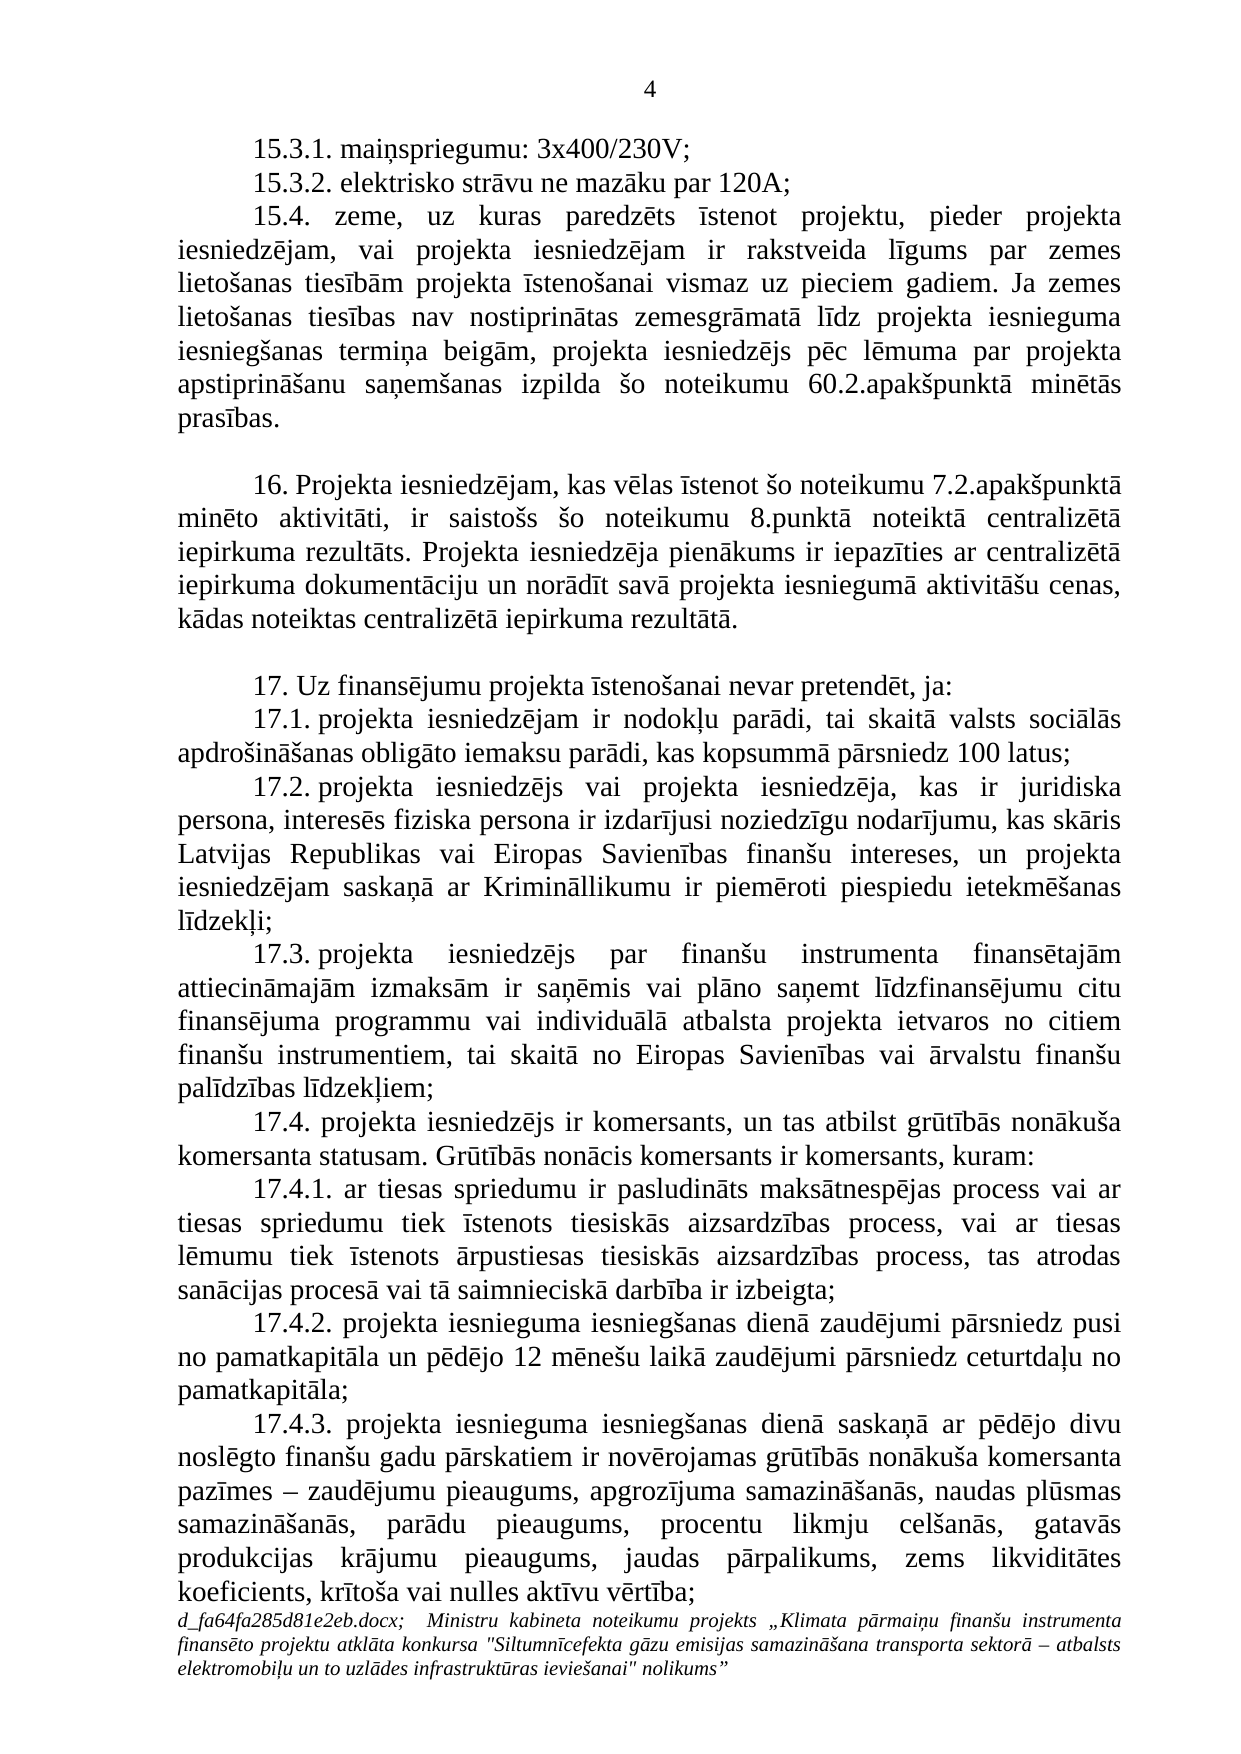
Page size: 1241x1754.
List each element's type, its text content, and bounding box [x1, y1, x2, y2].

text 17.4.1. ar tiesas spriedumu ir pasludināts maksātnespējas process vai ar tiesas spriedumu tiek īstenots tiesiskās aizsardzības process, vai ar tiesas lēmumu tiek īstenots ārpustiesas tiesiskās aizsardzības process, tas atrodas sanācijas procesā vai tā saimnieciskā darbība ir izbeigta; [177, 1171, 1122, 1305]
text 17.4. projekta iesniedzējs ir komersants, un tas atbilst grūtībās nonākuša komersanta statusam. Grūtībās nonācis komersants ir komersants, kuram: [177, 1104, 1122, 1171]
text 17.3. projekta iesniedzējs par finanšu instrumenta finansētajām attiecināmajām izmaksām ir saņēmis vai plāno saņemt līdzfinansējumu citu finansējuma programmu vai individuālā atbalsta projekta ietvaros no citiem finanšu instrumentiem, tai skaitā no Eiropas Savienības vai ārvalstu finanšu palīdzības līdzekļiem; [177, 936, 1122, 1104]
text 15.3.1. maiņspriegumu: 3x400/230V; [177, 131, 1122, 165]
text 16. Projekta iesniedzējam, kas vēlas īstenot šo noteikumu 7.2.apakšpunktā minēto aktivitāti, ir saistošs šo noteikumu 8.punktā noteiktā centralizētā iepirkuma rezultāts. Projekta iesniedzēja pienākums ir iepazīties ar centralizētā iepirkuma dokumentāciju un norādīt savā projekta iesniegumā aktivitāšu cenas, kādas noteiktas centralizētā iepirkuma rezultātā. [177, 467, 1122, 634]
text 17. Uz finansējumu projekta īstenošanai nevar pretendēt, ja: [177, 668, 1122, 702]
text 15.3.2. elektrisko strāvu ne mazāku par 120A; [177, 165, 1122, 198]
text 17.4.3. projekta iesnieguma iesniegšanas dienā saskaņā ar pēdējo divu noslēgto finanšu gadu pārskatiem ir novērojamas grūtībās nonākuša komersanta pazīmes – zaudējumu pieaugums, apgrozījuma samazināšanās, naudas plūsmas samazināšanās, parādu pieaugums, procentu likmju celšanās, gatavās produkcijas krājumu pieaugums, jaudas pārpalikums, zems likviditātes koeficients, krītoša vai nulles aktīvu vērtība; [177, 1406, 1122, 1607]
text 15.4. zeme, uz kuras paredzēts īstenot projektu, pieder projekta iesniedzējam, vai projekta iesniedzējam ir rakstveida līgums par zemes lietošanas tiesībām projekta īstenošanai vismaz uz pieciem gadiem. Ja zemes lietošanas tiesības nav nostiprinātas zemesgrāmatā līdz projekta iesnieguma iesniegšanas termiņa beigām, projekta iesniedzējs pēc lēmuma par projekta apstiprināšanu saņemšanas izpilda šo noteikumu 60.2.apakšpunktā minētās prasības. [177, 198, 1122, 433]
text 17.2. projekta iesniedzējs vai projekta iesniedzēja, kas ir juridiska persona, interesēs fiziska persona ir izdarījusi noziedzīgu nodarījumu, kas skāris Latvijas Republikas vai Eiropas Savienības finanšu intereses, un projekta iesniedzējam saskaņā ar Krimināllikumu ir piemēroti piespiedu ietekmēšanas līdzekļi; [177, 769, 1122, 936]
text 17.1. projekta iesniedzējam ir nodokļu parādi, tai skaitā valsts sociālās apdrošināšanas obligāto iemaksu parādi, kas kopsummā pārsniedz 100 latus; [177, 702, 1122, 769]
text 17.4.2. projekta iesnieguma iesniegšanas dienā zaudējumi pārsniedz pusi no pamatkapitāla un pēdējo 12 mēnešu laikā zaudējumi pārsniedz ceturtdaļu no pamatkapitāla; [177, 1305, 1122, 1406]
